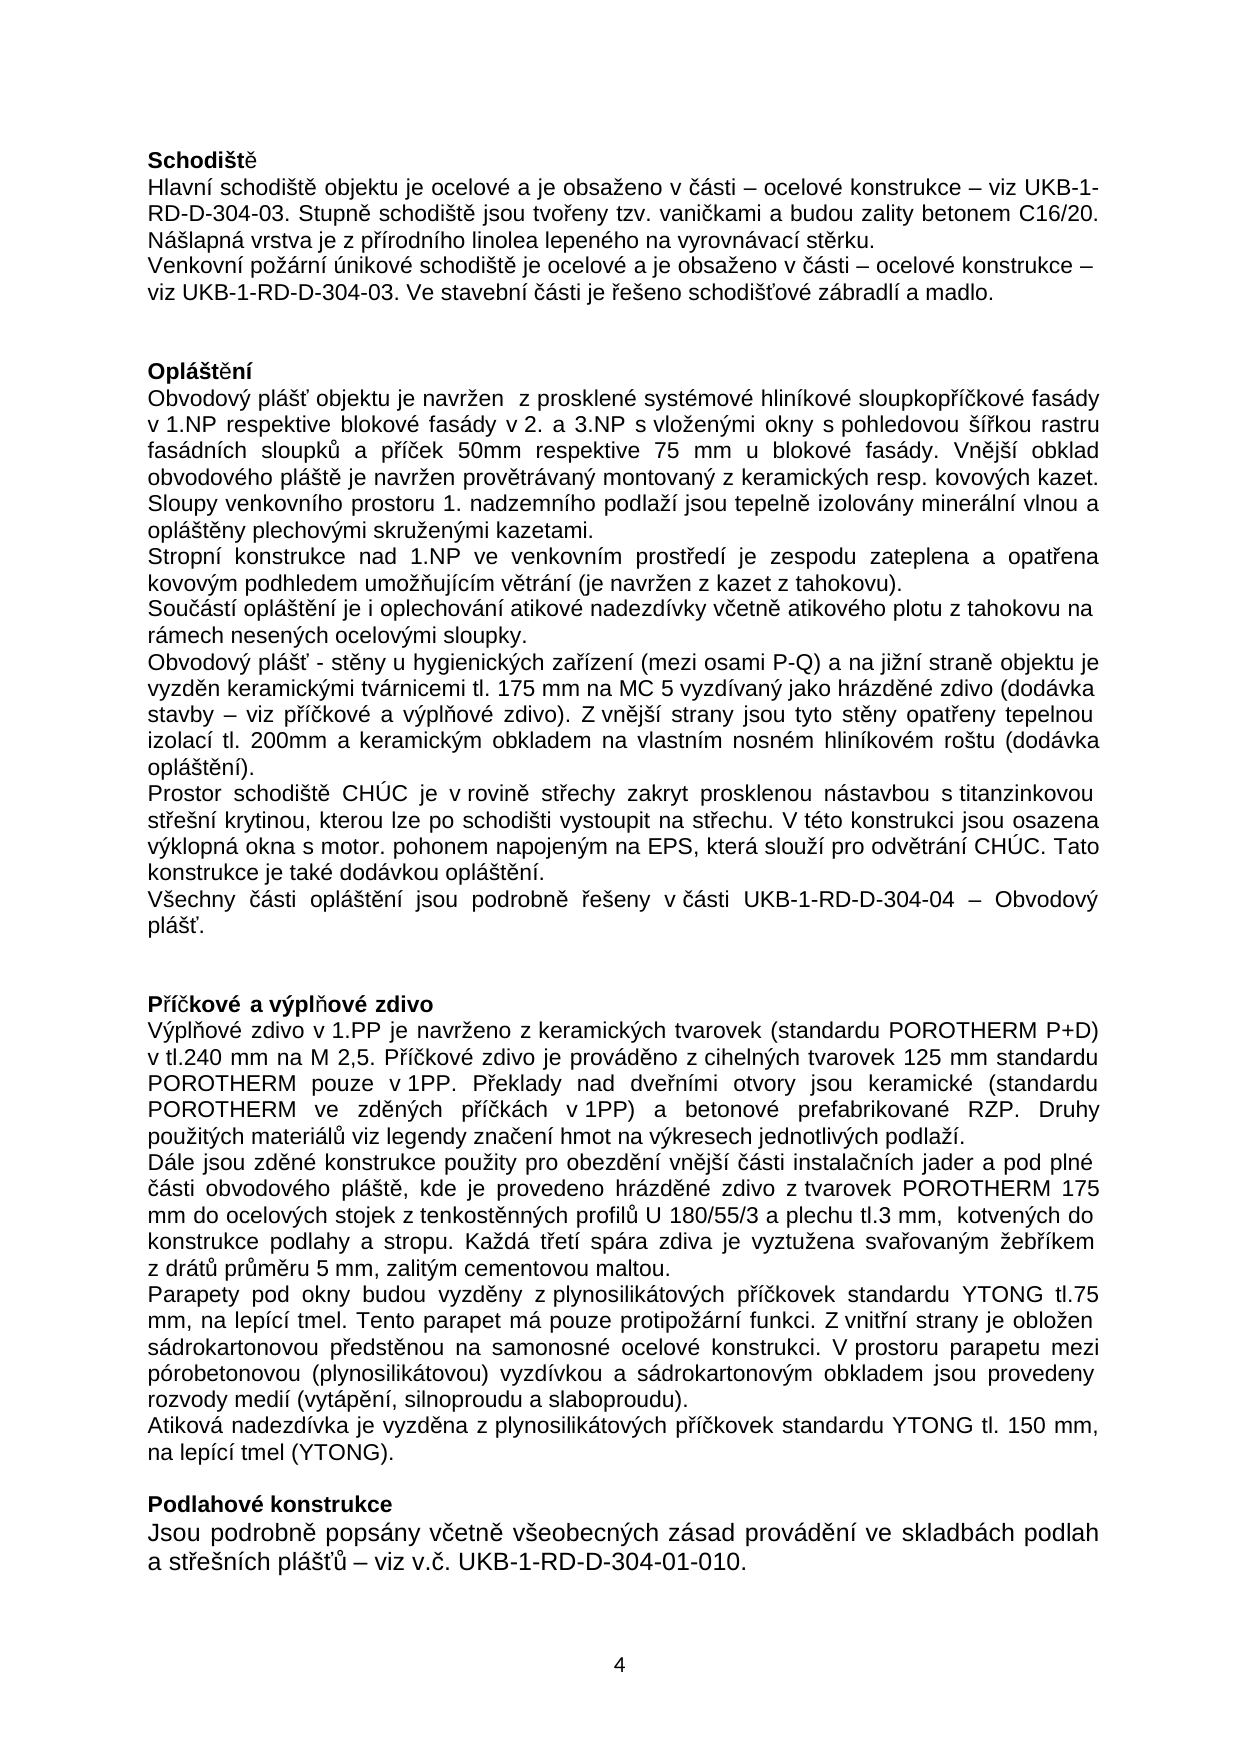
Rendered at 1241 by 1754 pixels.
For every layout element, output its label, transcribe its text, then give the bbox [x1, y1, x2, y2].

text Venkovní požární únikové schodiště je ocelové a je obsaženo v části – ocelové konstrukce – [147, 253, 1099, 279]
text Hlavní schodiště objektu je ocelové a je obsaženo v části – ocelové konstrukce – viz UKB-1- RD-D-304-03. Stupně schodiště jsou tvořeny tzv. vaničkami a budou zality betonem C16/20. Nášlapná vrstva je z přírodního linolea lepeného na vyrovnávací stěrku. [147, 174, 1099, 253]
text sádrokartonovou předstěnou na samonosné ocelové konstrukci. V prostoru parapetu mezi pórobetonovou (plynosilikátovou) vyzdívkou a sádrokartonovým obkladem jsou provedeny [147, 1334, 1099, 1386]
text Dále jsou zděné konstrukce použity pro obezdění vnější části instalačních jader a pod plné [147, 1149, 1099, 1175]
text Podlahové konstrukce [147, 1491, 398, 1517]
text Prostor schodiště CHÚC je v rovině střechy zakryt prosklenou nástavbou s titanzinkovou [147, 781, 1098, 806]
text střešní krytinou, kterou lze po schodišti vystoupit na střechu. V této konstrukci jsou osazena výklopná okna s motor. pohonem napojeným na EPS, která slouží pro odvětrání CHÚC. Tato konstrukce je také dodávkou opláštění. [147, 807, 1099, 886]
text rámech nesených ocelovými sloupky. [147, 622, 533, 648]
text Atiková nadezdívka je vyzděna z plynosilikátových příčkovek standardu YTONG tl. 150 mm, na lepící tmel (YTONG). [147, 1413, 1099, 1465]
text stavby – viz příčkové a výplňové zdivo). Z vnější strany jsou tyto stěny opatřeny tepelnou [147, 702, 1099, 727]
text konstrukce podlahy a stropu. Každá třetí spára zdiva je vyztužena svařovaným žebříkem [147, 1228, 1099, 1254]
text viz UKB-1-RD-D-304-03. Ve stavební části je řešeno schodišťové zábradlí a madlo. [147, 279, 999, 306]
text z drátů průměru 5 mm, zalitým cementovou maltou. [147, 1254, 676, 1281]
text rozvody medií (vytápění, silnoproudu a slaboproudu). [147, 1386, 694, 1413]
text Obvodový plášť objektu je navržen z prosklené systémové hliníkové sloupkopříčkové fasády v 1.NP respektive blokové fasády v 2. a 3.NP s vloženými okny s pohledovou šířkou rastru fasádních sloupků a příček 50mm respektive 75 mm u blokové fasády. Vnější obklad obvodového pláště je navržen provětrávaný montovaný z keramických resp. kovových kazet. Sloupy venkovního prostoru 1. nadzemního podlaží jsou tepelně izolovány minerální vlnou a opláštěny plechovými skruženými kazetami. [147, 384, 1099, 543]
text Příčkové a výplňové zdivo [147, 991, 439, 1017]
text Součástí opláštění je i oplechování atikové nadezdívky včetně atikového plotu z tahokovu na [147, 596, 1099, 622]
text části obvodového pláště, kde je provedeno hrázděné zdivo z tvarovek POROTHERM 175 mm do ocelových stojek z tenkostěnných profilů U 180/55/3 a plechu tl.3 mm, kotvených do [147, 1176, 1099, 1228]
text Schodiště [147, 147, 263, 173]
text Parapety pod okny budou vyzděny z plynosilikátových příčkovek standardu YTONG tl.75 mm, na lepící tmel. Tento parapet má pouze protipožární funkci. Z vnitřní strany je obložen [147, 1281, 1099, 1334]
text Obvodový plášť - stěny u hygienických zařízení (mezi osami P-Q) a na jižní straně objektu je vyzděn keramickými tvárnicemi tl. 175 mm na MC 5 vyzdívaný jako hrázděné zdivo (dodávka [147, 649, 1099, 702]
text Stropní konstrukce nad 1.NP ve venkovním prostředí je zespodu zateplena a opatřena kovovým podhledem umožňujícím větrání (je navržen z kazet z tahokovu). [147, 544, 1099, 596]
text Opláštění [147, 358, 258, 384]
text izolací tl. 200mm a keramickým obkladem na vlastním nosném hliníkovém roštu (dodávka opláštění). [147, 728, 1099, 781]
text Výplňové zdivo v 1.PP je navrženo z keramických tvarovek (standardu POROTHERM P+D) v tl.240 mm na M 2,5. Příčkové zdivo je prováděno z cihelných tvarovek 125 mm standardu POROTHERM pouze v 1PP. Překlady nad dveřními otvory jsou keramické (standardu POROTHERM ve zděných příčkách v 1PP) a betonové prefabrikované RZP. Druhy použitých materiálů viz legendy značení hmot na výkresech jednotlivých podlaží. [147, 1017, 1099, 1149]
text Jsou podrobně popsány včetně všeobecných zásad provádění ve skladbách podlah a střešních plášťů – viz v.č. UKB-1-RD-D-304-01-010. [147, 1518, 1100, 1575]
text Všechny části opláštění jsou podrobně řešeny v části UKB-1-RD-D-304-04 – Obvodový plášť. [147, 886, 1099, 938]
